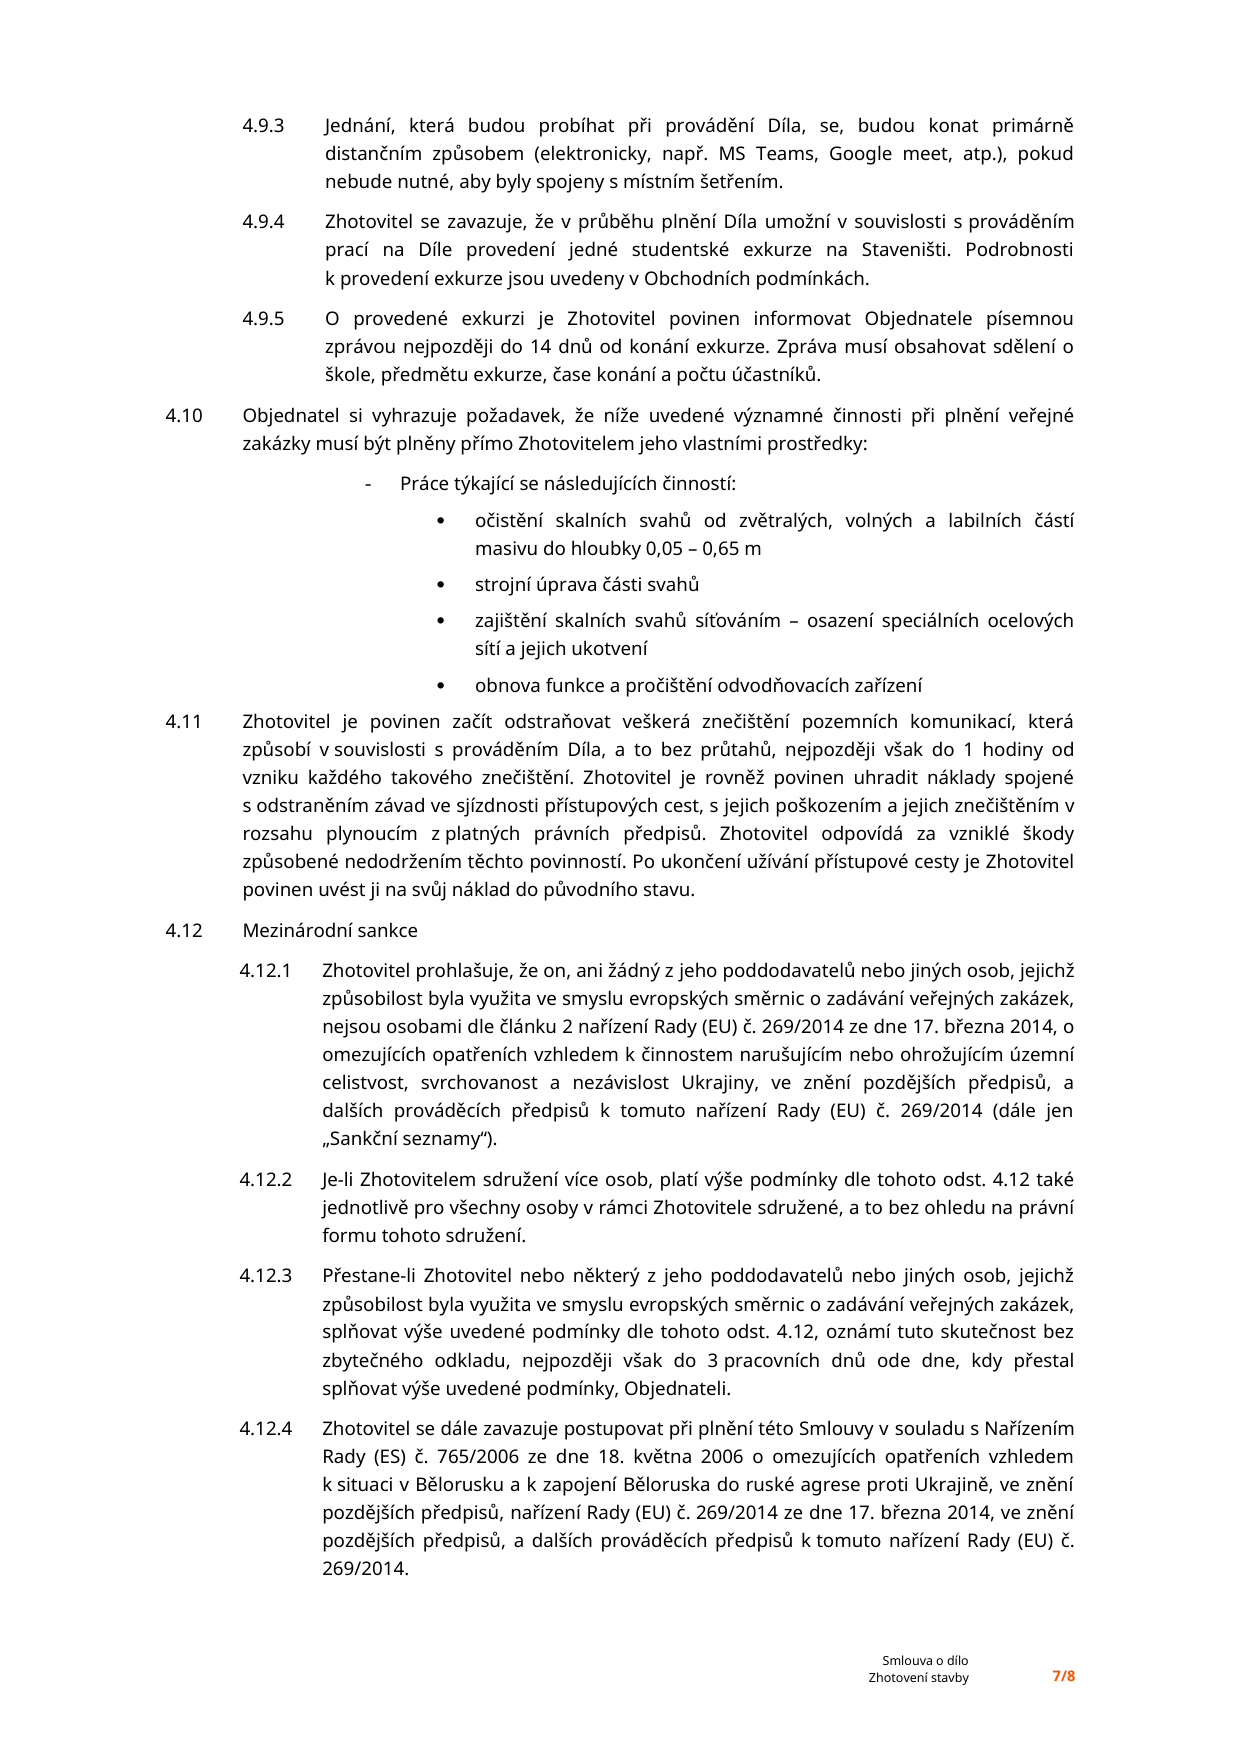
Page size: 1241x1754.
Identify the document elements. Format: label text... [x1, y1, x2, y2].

text Je-li Zhotovitelem sdružení více osob, platí výše podmínky dle tohoto odst. 4.12 také jednotlivě pro všechny osoby v rámci Zhotovitele sdružené, a to bez ohledu na právní formu tohoto sdružení. [239, 1166, 1075, 1248]
text Přestane-li Zhotovitel nebo některý z jeho poddodavatelů nebo jiných osob, jejichž způsobilost byla využita ve smyslu evropských směrnic o zadávání veřejných zakázek, splňovat výše uvedené podmínky dle tohoto odst. 4.12, oznámí tuto skutečnost bez zbytečného odkladu, nejpozději však do 3 pracovních dnů ode dne, kdy přestal splňovat výše uvedené podmínky, Objednateli. [239, 1263, 1075, 1400]
list strojní úprava části svahů [437, 571, 1075, 597]
text Mezinárodní sankce [165, 917, 1075, 943]
text Zhotovitel se dále zavazuje postupovat při plnění této Smlouvy v souladu s Nařízením Rady (ES) č. 765/2006 ze dne 18. května 2006 o omezujících opatřeních vzhledem k situaci v Bělorusku a k zapojení Běloruska do ruské agrese proti Ukrajině, ve znění pozdějších předpisů, nařízení Rady (EU) č. 269/2014 ze dne 17. března 2014, ve znění pozdějších předpisů, a dalších prováděcích předpisů k tomuto nařízení Rady (EU) č. 269/2014. [239, 1415, 1075, 1581]
text O provedené exkurzi je Zhotovitel povinen informovat Objednatele písemnou zprávou nejpozději do 14 dnů od konání exkurze. Zpráva musí obsahovat sdělení o škole, předmětu exkurze, čase konání a počtu účastníků. [242, 305, 1075, 387]
text Objednatel si vyhrazuje požadavek, že níže uvedené významné činnosti při plnění veřejné zakázky musí být plněny přímo Zhotovitelem jeho vlastními prostředky: [165, 402, 1075, 455]
text Jednání, která budou probíhat při provádění Díla, se, budou konat primárně distančním způsobem (elektronicky, např. MS Teams, Google meet, atp.), pokud nebude nutné, aby byly spojeny s místním šetřením. [242, 112, 1075, 194]
text Zhotovitel je povinen začít odstraňovat veškerá znečištění pozemních komunikací, která způsobí v souvislosti s prováděním Díla, a to bez průtahů, nejpozději však do 1 hodiny od vzniku každého takového znečištění. Zhotovitel je rovněž povinen uhradit náklady spojené s odstraněním závad ve sjízdnosti přístupových cest, s jejich poškozením a jejich znečištěním v rozsahu plynoucím z platných právních předpisů. Zhotovitel odpovídá za vzniklé škody způsobené nedodržením těchto povinností. Po ukončení užívání přístupové cesty je Zhotovitel povinen uvést ji na svůj náklad do původního stavu. [165, 708, 1075, 902]
list Práce týkající se následujících činností: [362, 470, 1075, 496]
list zajištění skalních svahů síťováním – osazení speciálních ocelových sítí a jejich ukotvení [437, 608, 1075, 661]
text Zhotovitel se zavazuje, že v průběhu plnění Díla umožní v souvislosti s prováděním prací na Díle provedení jedné studentské exkurze na Staveništi. Podrobnosti k provedení exkurze jsou uvedeny v Obchodních podmínkách. [242, 209, 1075, 290]
list očistění skalních svahů od zvětralých, volných a labilních částí masivu do hloubky 0,05 – 0,65 m [437, 507, 1075, 561]
text Zhotovitel prohlašuje, že on, ani žádný z jeho poddodavatelů nebo jiných osob, jejichž způsobilost byla využita ve smyslu evropských směrnic o zadávání veřejných zakázek, nejsou osobami dle článku 2 nařízení Rady (EU) č. 269/2014 ze dne 17. března 2014, o omezujících opatřeních vzhledem k činnostem narušujícím nebo ohrožujícím územní celistvost, svrchovanost a nezávislost Ukrajiny, ve znění pozdějších předpisů, a dalších prováděcích předpisů k tomuto nařízení Rady (EU) č. 269/2014 (dále jen „Sankční seznamy“). [239, 958, 1075, 1151]
list obnova funkce a pročištění odvodňovacích zařízení [437, 672, 1075, 698]
